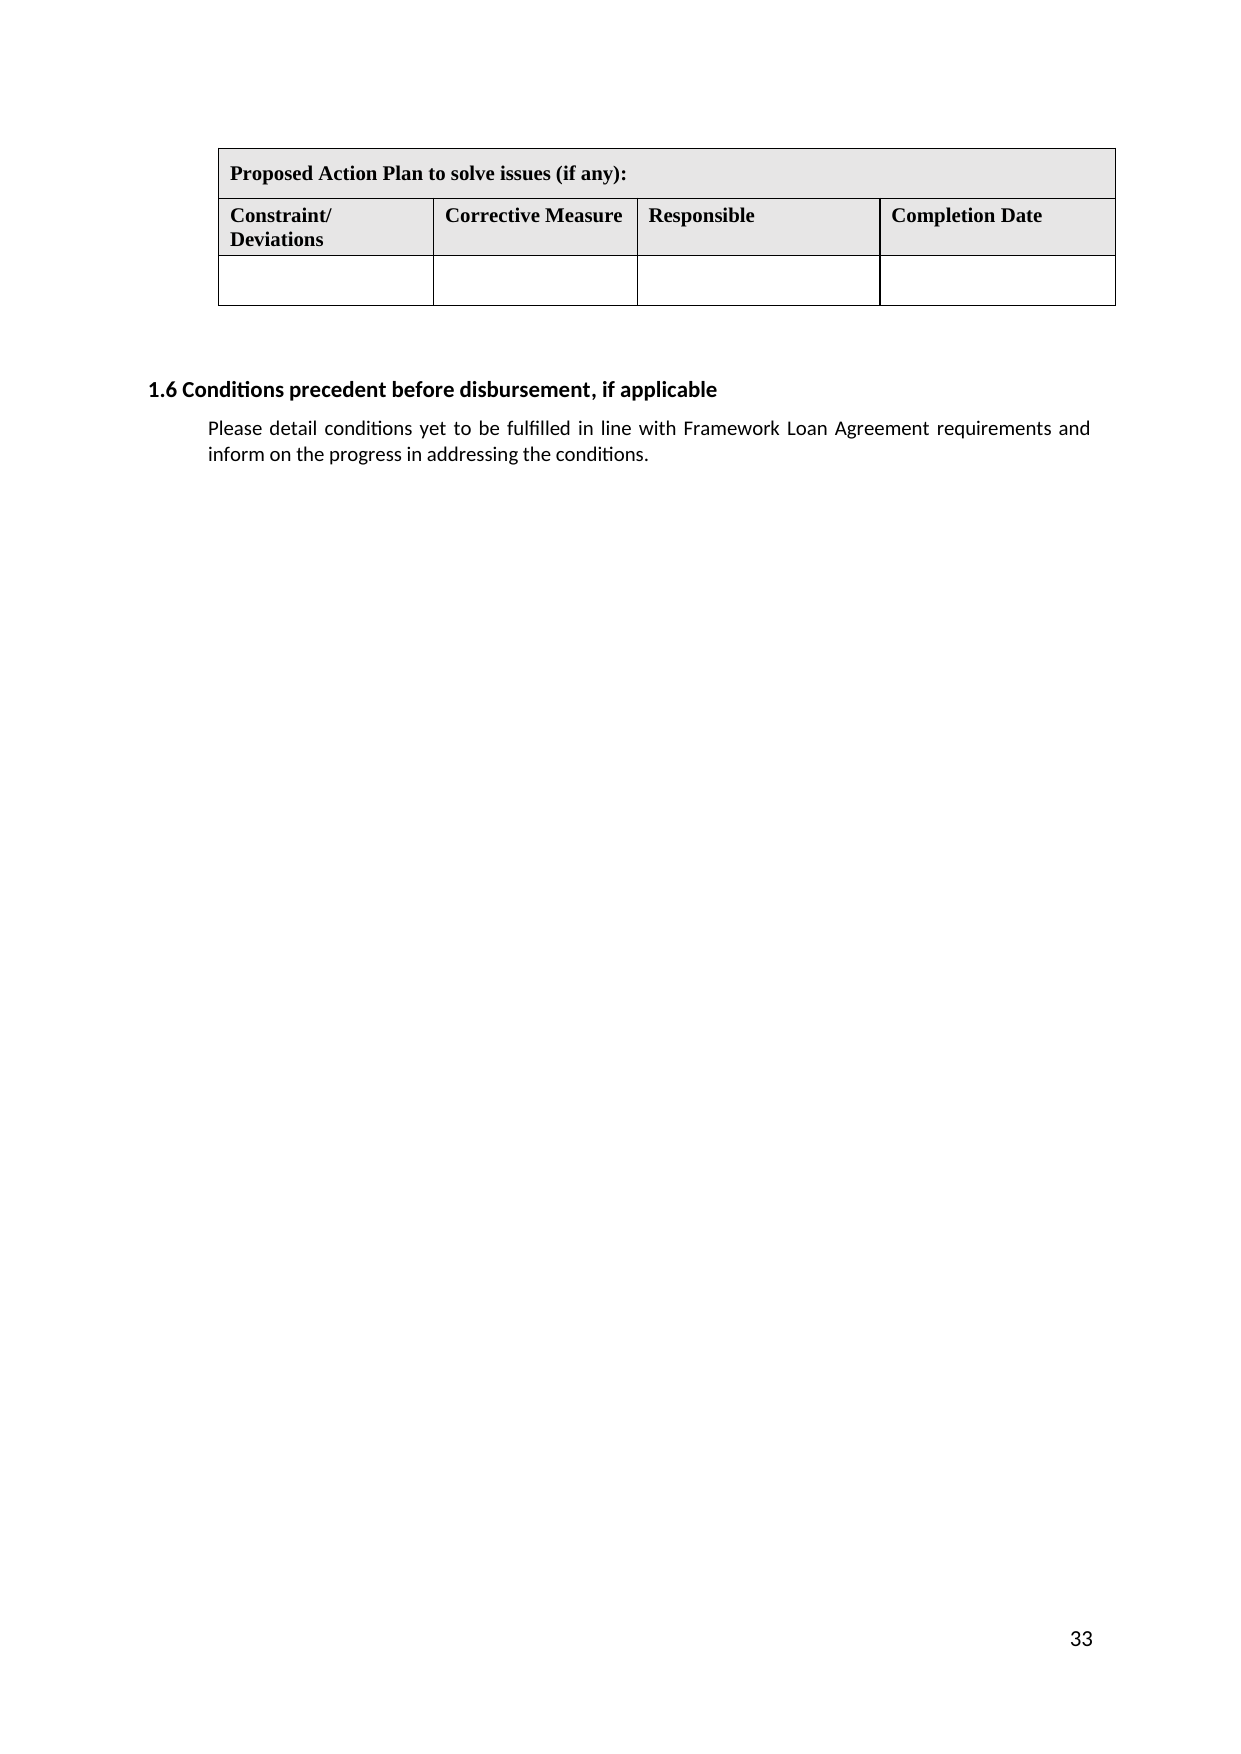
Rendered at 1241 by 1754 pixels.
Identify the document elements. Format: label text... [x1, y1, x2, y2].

table_cell [881, 256, 1115, 305]
table_cell [219, 256, 433, 305]
table_cell Responsible [638, 199, 879, 255]
table_cell Constraint/ Deviations [219, 199, 433, 255]
table_cell [638, 256, 879, 305]
table_header Proposed Action Plan to solve issues (if any): [219, 149, 1115, 198]
table_cell Completion Date [881, 199, 1115, 255]
table_cell Corrective Measure [434, 199, 637, 255]
table_cell [434, 256, 637, 305]
text Please detail conditions yet to be fulfilled in line with Framework Loan Agreement requirements and inform on the progress in addressing the conditions. [208, 415, 1093, 466]
subtitle 1.6 Conditions precedent before disbursement, if applicable [148, 375, 1093, 403]
